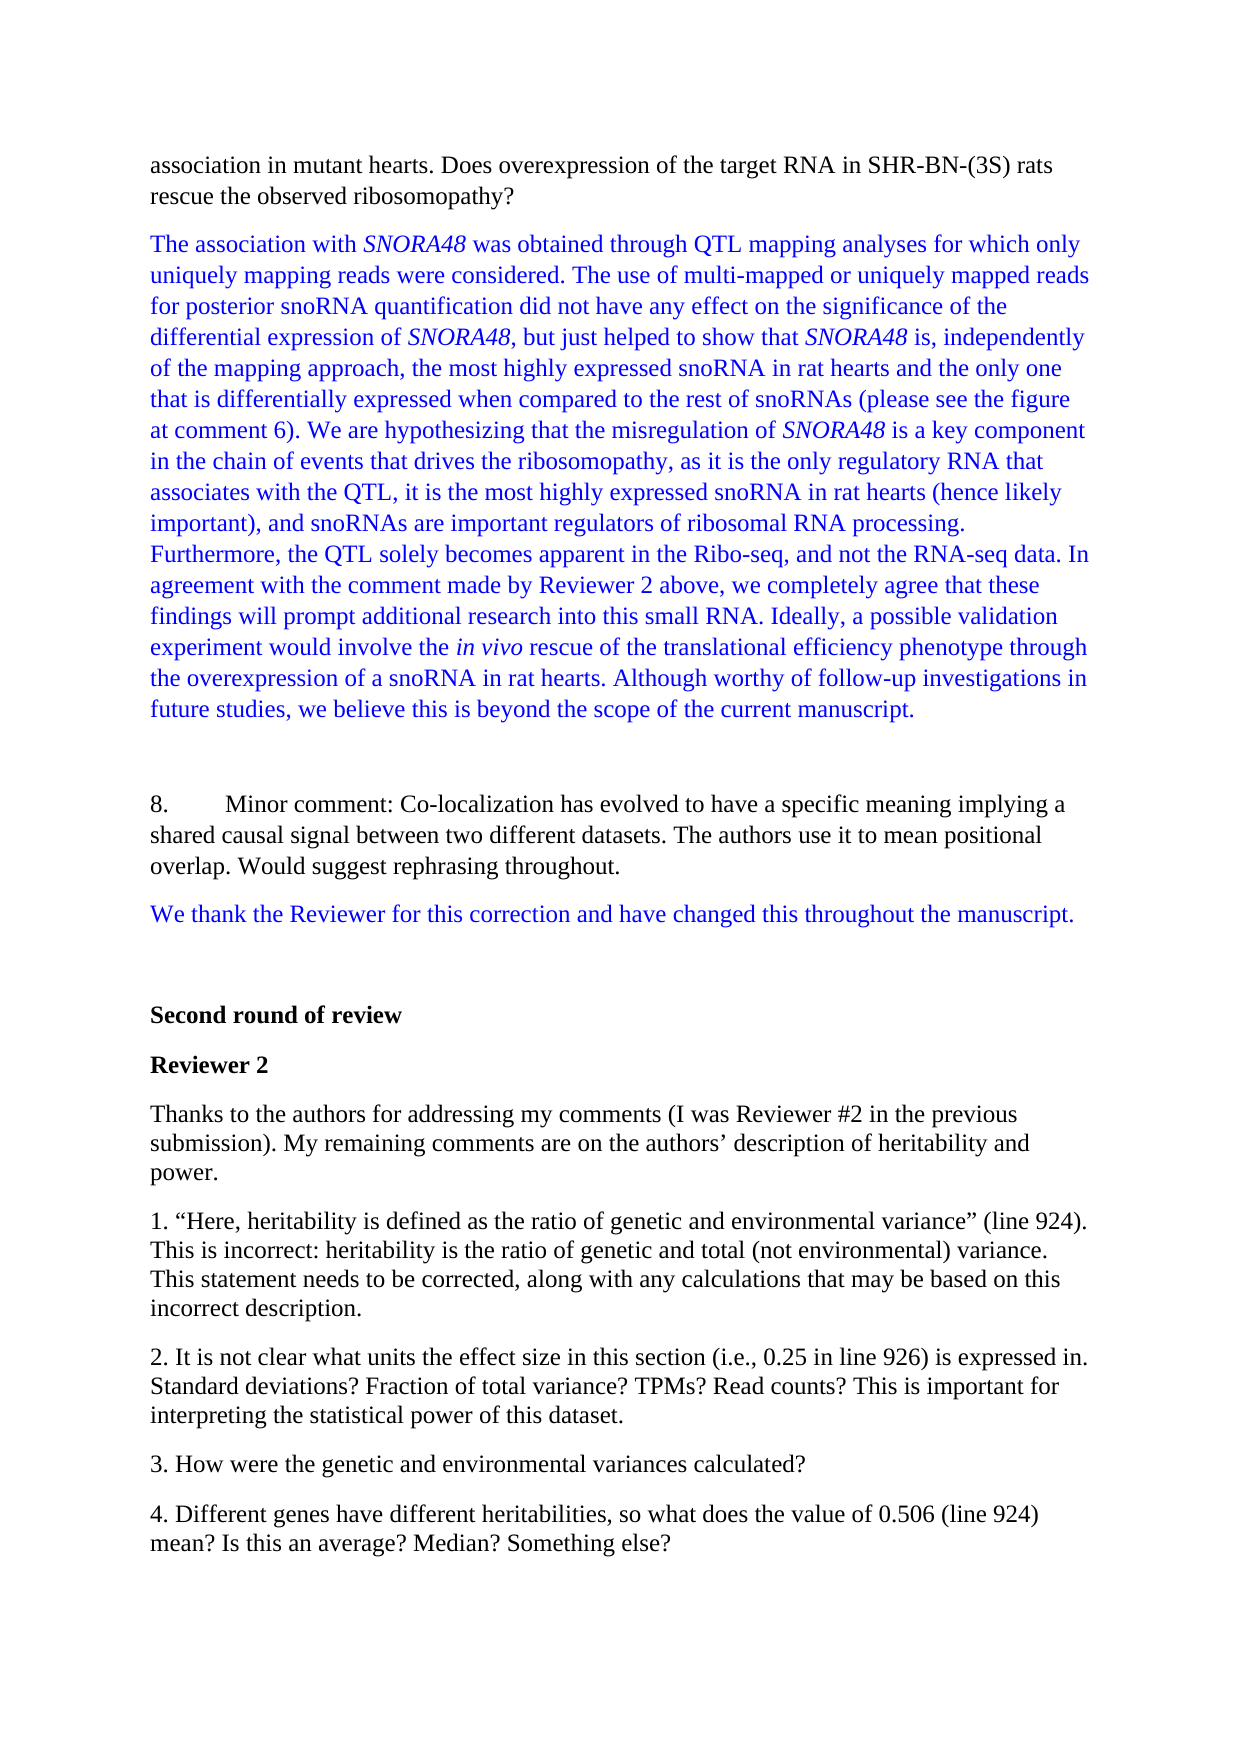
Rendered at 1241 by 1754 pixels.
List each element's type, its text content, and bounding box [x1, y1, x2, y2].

text 4. Different genes have different heritabilities, so what does the value of 0.506 (line 924) mean? Is this an average? Median? Something else? [150, 1499, 1090, 1556]
text 8. Minor comment: Co-localization has evolved to have a specific meaning implying a shared causal signal between two different datasets. The authors use it to mean positional overlap. Would suggest rephrasing throughout. [150, 789, 1090, 880]
text 3. How were the genetic and environmental variances calculated? [150, 1449, 1090, 1478]
text The association with SNORA48 was obtained through QTL mapping analyses for which only uniquely mapping reads were considered. The use of multi-mapped or uniquely mapped reads for posterior snoRNA quantification did not have any effect on the significance of the differential expression of SNORA48, but just helped to show that SNORA48 is, independently of the mapping approach, the most highly expressed snoRNA in rat hearts and the only one that is differentially expressed when compared to the rest of snoRNAs (please see the figure at comment 6). We are hypothesizing that the misregulation of SNORA48 is a key component in the chain of events that drives the ribosomopathy, as it is the only regulatory RNA that associates with the QTL, it is the most highly expressed snoRNA in rat hearts (hence likely important), and snoRNAs are important regulators of ribosomal RNA processing. Furthermore, the QTL solely becomes apparent in the Ribo-seq, and not the RNA-seq data. In agreement with the comment made by Reviewer 2 above, we completely agree that these findings will prompt additional research into this small RNA. Ideally, a possible validation experiment would involve the in vivo rescue of the translational efficiency phenotype through the overexpression of a snoRNA in rat hearts. Although worthy of follow-up investigations in future studies, we believe this is beyond the scope of the current manuscript. [150, 229, 1090, 723]
text We thank the Reviewer for this correction and have changed this throughout the manuscript. [150, 899, 1090, 927]
text 1. “Here, heritability is defined as the ratio of genetic and environmental variance” (line 924). This is incorrect: heritability is the ratio of genetic and total (not environmental) variance. This statement needs to be corrected, along with any calculations that may be based on this incorrect description. [150, 1206, 1090, 1321]
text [150, 150, 1090, 210]
text Reviewer 2 [150, 1050, 1090, 1078]
text Second round of review [150, 1000, 1090, 1029]
text Thanks to the authors for addressing my comments (I was Reviewer #2 in the previous submission). My remaining comments are on the authors’ description of heritability and power. [150, 1099, 1090, 1186]
text 2. It is not clear what units the effect size in this section (i.e., 0.25 in line 926) is expressed in. Standard deviations? Fraction of total variance? TPMs? Read counts? This is important for interpreting the statistical power of this dataset. [150, 1342, 1090, 1428]
